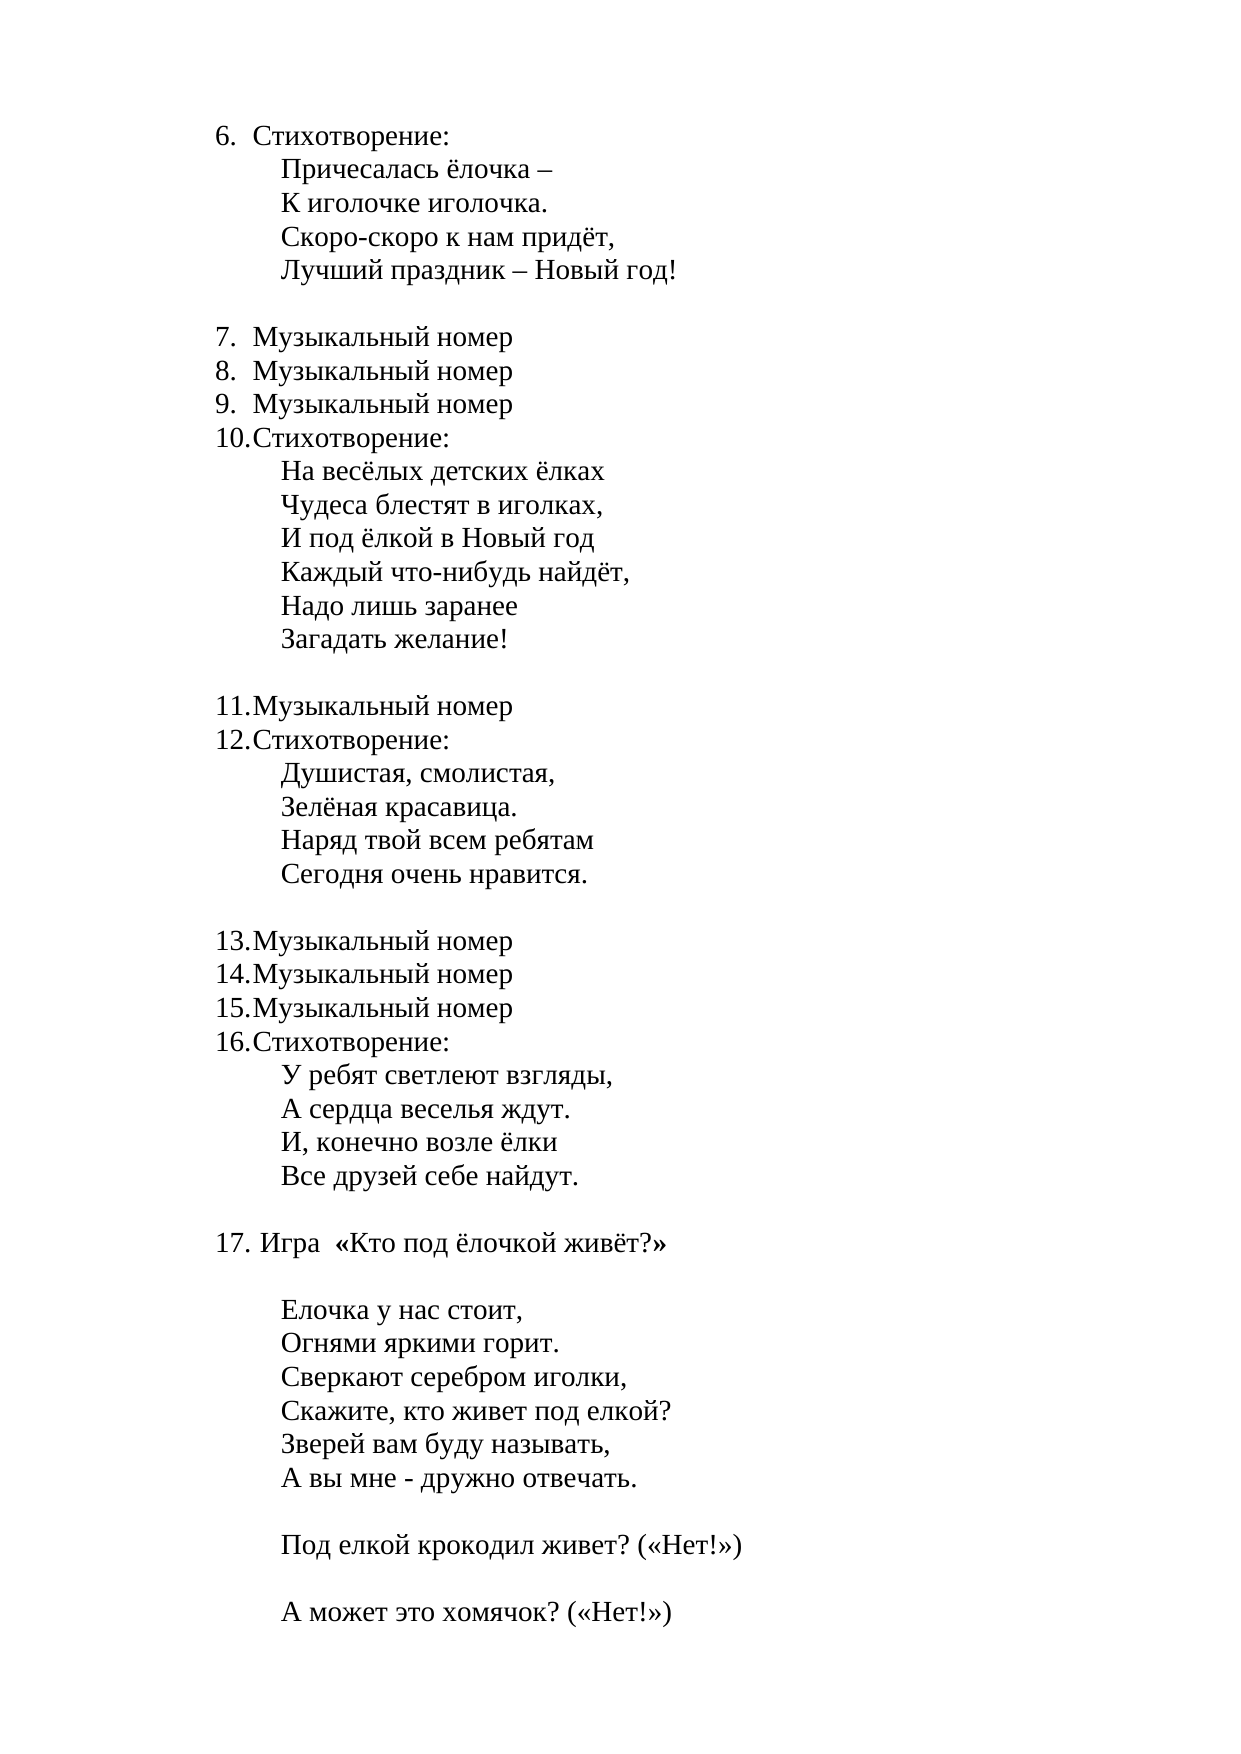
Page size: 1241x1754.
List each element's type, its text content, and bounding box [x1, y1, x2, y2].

text На весёлых детских ёлках [281, 453, 1152, 487]
text Каждый что-нибудь найдёт, [281, 554, 1152, 588]
text Зелёная красавица. [281, 789, 1152, 822]
list Стихотворение: [215, 420, 1152, 453]
text И, конечно возле ёлки [281, 1124, 1152, 1158]
text А вы мне - дружно отвечать. [281, 1460, 1152, 1493]
text Огнями яркими горит. [281, 1326, 1152, 1359]
list Игра «Кто под ёлочкой живёт?» [215, 1225, 1152, 1258]
list К иголочке иголочка. [281, 185, 1152, 219]
text Сегодня очень нравится. [281, 856, 1152, 889]
text Наряд твой всем ребятам [281, 822, 1152, 856]
list Причесалась ёлочка – [281, 152, 1152, 185]
text И под ёлкой в Новый год [281, 521, 1152, 554]
list Стихотворение: [215, 722, 1152, 755]
text Загадать желание! [281, 621, 1152, 655]
list Музыкальный номер [215, 353, 1152, 386]
text Сверкают серебром иголки, [281, 1359, 1152, 1393]
list Музыкальный номер [215, 990, 1152, 1024]
text Елочка у нас стоит, [281, 1292, 1152, 1326]
list Стихотворение: [215, 118, 1152, 152]
list Стихотворение: [215, 1024, 1152, 1057]
text Душистая, смолистая, [281, 755, 1152, 789]
text Надо лишь заранее [281, 588, 1152, 621]
text Под елкой крокодил живет? («Нет!») [281, 1527, 1152, 1560]
text Зверей вам буду называть, [281, 1426, 1152, 1460]
list Музыкальный номер [215, 923, 1152, 957]
text Скоро-скоро к нам придёт, [281, 219, 1152, 252]
text А может это хомячок? («Нет!») [281, 1594, 1152, 1627]
list Музыкальный номер [215, 957, 1152, 990]
list Музыкальный номер [215, 319, 1152, 353]
text Все друзей себе найдут. [281, 1158, 1152, 1191]
text Скажите, кто живет под елкой? [281, 1393, 1152, 1426]
text Лучший праздник – Новый год! [281, 252, 1152, 286]
list Музыкальный номер [215, 386, 1152, 420]
text У ребят светлеют взгляды, [281, 1057, 1152, 1091]
list Музыкальный номер [215, 688, 1152, 722]
text Чудеса блестят в иголках, [281, 487, 1152, 521]
text А сердца веселья ждут. [281, 1091, 1152, 1124]
